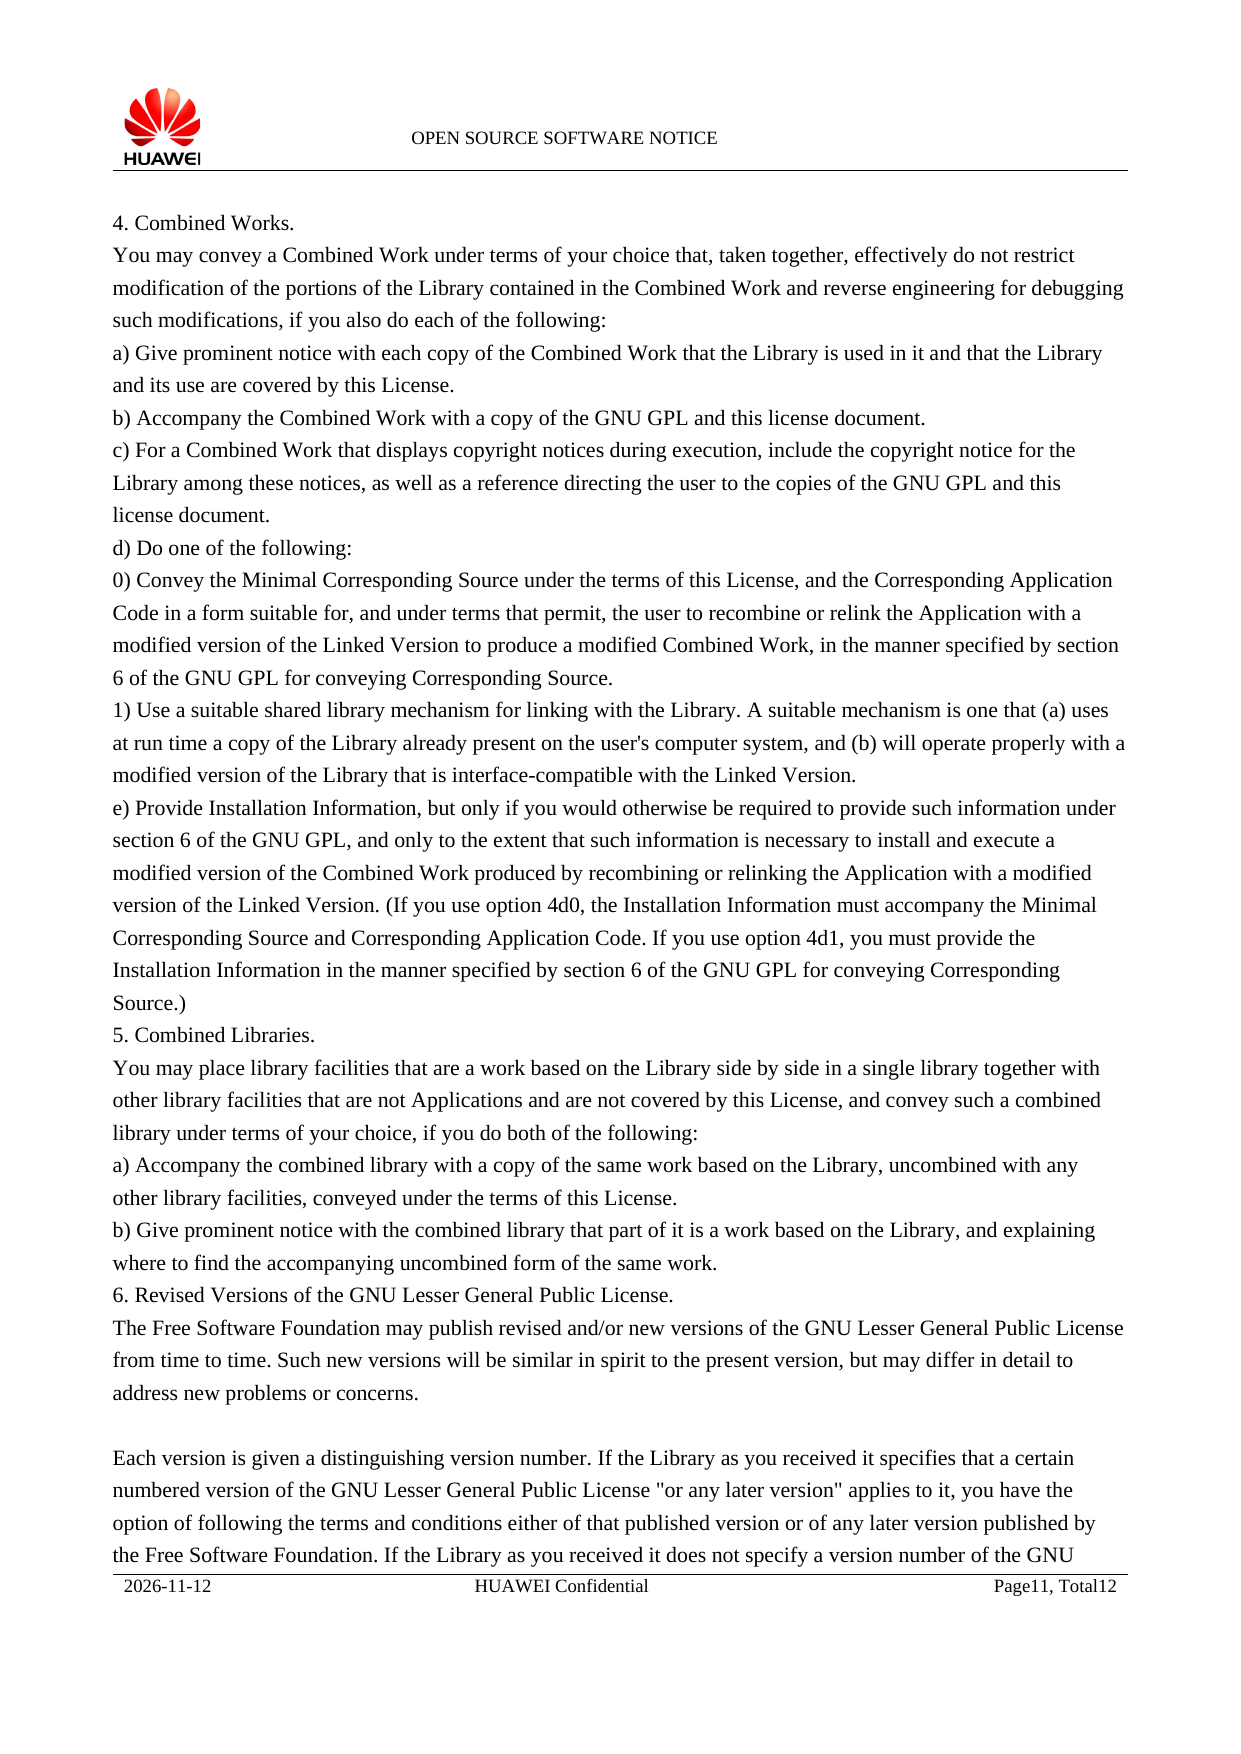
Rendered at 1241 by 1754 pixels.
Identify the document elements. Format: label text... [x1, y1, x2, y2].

text 1) Use a suitable shared library mechanism for linking with the Library. A suitable mechanism is one that (a) uses at run time a copy of the Library already present on the user's computer system, and (b) will operate properly with a modified version of the Library that is interface-compatible with the Linked Version. [112, 694, 1128, 791]
text e) Provide Installation Information, but only if you would otherwise be required to provide such information under section 6 of the GNU GPL, and only to the extent that such information is necessary to install and execute a modified version of the Combined Work produced by recombining or relinking the Application with a modified version of the Linked Version. (If you use option 4d0, the Installation Information must accompany the Minimal Corresponding Source and Corresponding Application Code. If you use option 4d1, you must provide the Installation Information in the manner specified by section 6 of the GNU GPL for conveying Corresponding Source.) [112, 791, 1128, 1019]
text You may convey a Combined Work under terms of your choice that, taken together, effectively do not restrict modification of the portions of the Library contained in the Combined Work and reverse engineering for debugging such modifications, if you also do each of the following: [112, 239, 1128, 336]
text a) Accompany the combined library with a copy of the same work based on the Library, uncombined with any other library facilities, conveyed under the terms of this License. [112, 1149, 1128, 1214]
text 4. Combined Works. [112, 206, 1128, 239]
text 6. Revised Versions of the GNU Lesser General Public License. [112, 1279, 1128, 1311]
text 0) Convey the Minimal Corresponding Source under the terms of this License, and the Corresponding Application Code in a form suitable for, and under terms that permit, the user to recombine or relink the Application with a modified version of the Linked Version to produce a modified Combined Work, in the manner specified by section 6 of the GNU GPL for conveying Corresponding Source. [112, 564, 1128, 694]
text b) Give prominent notice with the combined library that part of it is a work based on the Library, and explaining where to find the accompanying uncombined form of the same work. [112, 1214, 1128, 1279]
text You may place library facilities that are a work based on the Library side by side in a single library together with other library facilities that are not Applications and are not covered by this License, and convey such a combined library under terms of your choice, if you do both of the following: [112, 1051, 1128, 1149]
text 5. Combined Libraries. [112, 1019, 1128, 1051]
text The Free Software Foundation may publish revised and/or new versions of the GNU Lesser General Public License from time to time. Such new versions will be similar in spirit to the present version, but may differ in detail to address new problems or concerns. [112, 1311, 1128, 1409]
text b) Accompany the Combined Work with a copy of the GNU GPL and this license document. [112, 401, 1128, 434]
text a) Give prominent notice with each copy of the Combined Work that the Library is used in it and that the Library and its use are covered by this License. [112, 336, 1128, 401]
text d) Do one of the following: [112, 531, 1128, 564]
picture [124, 88, 201, 165]
text c) For a Combined Work that displays copyright notices during execution, include the copyright notice for the Library among these notices, as well as a reference directing the user to the copies of the GNU GPL and this license document. [112, 434, 1128, 531]
